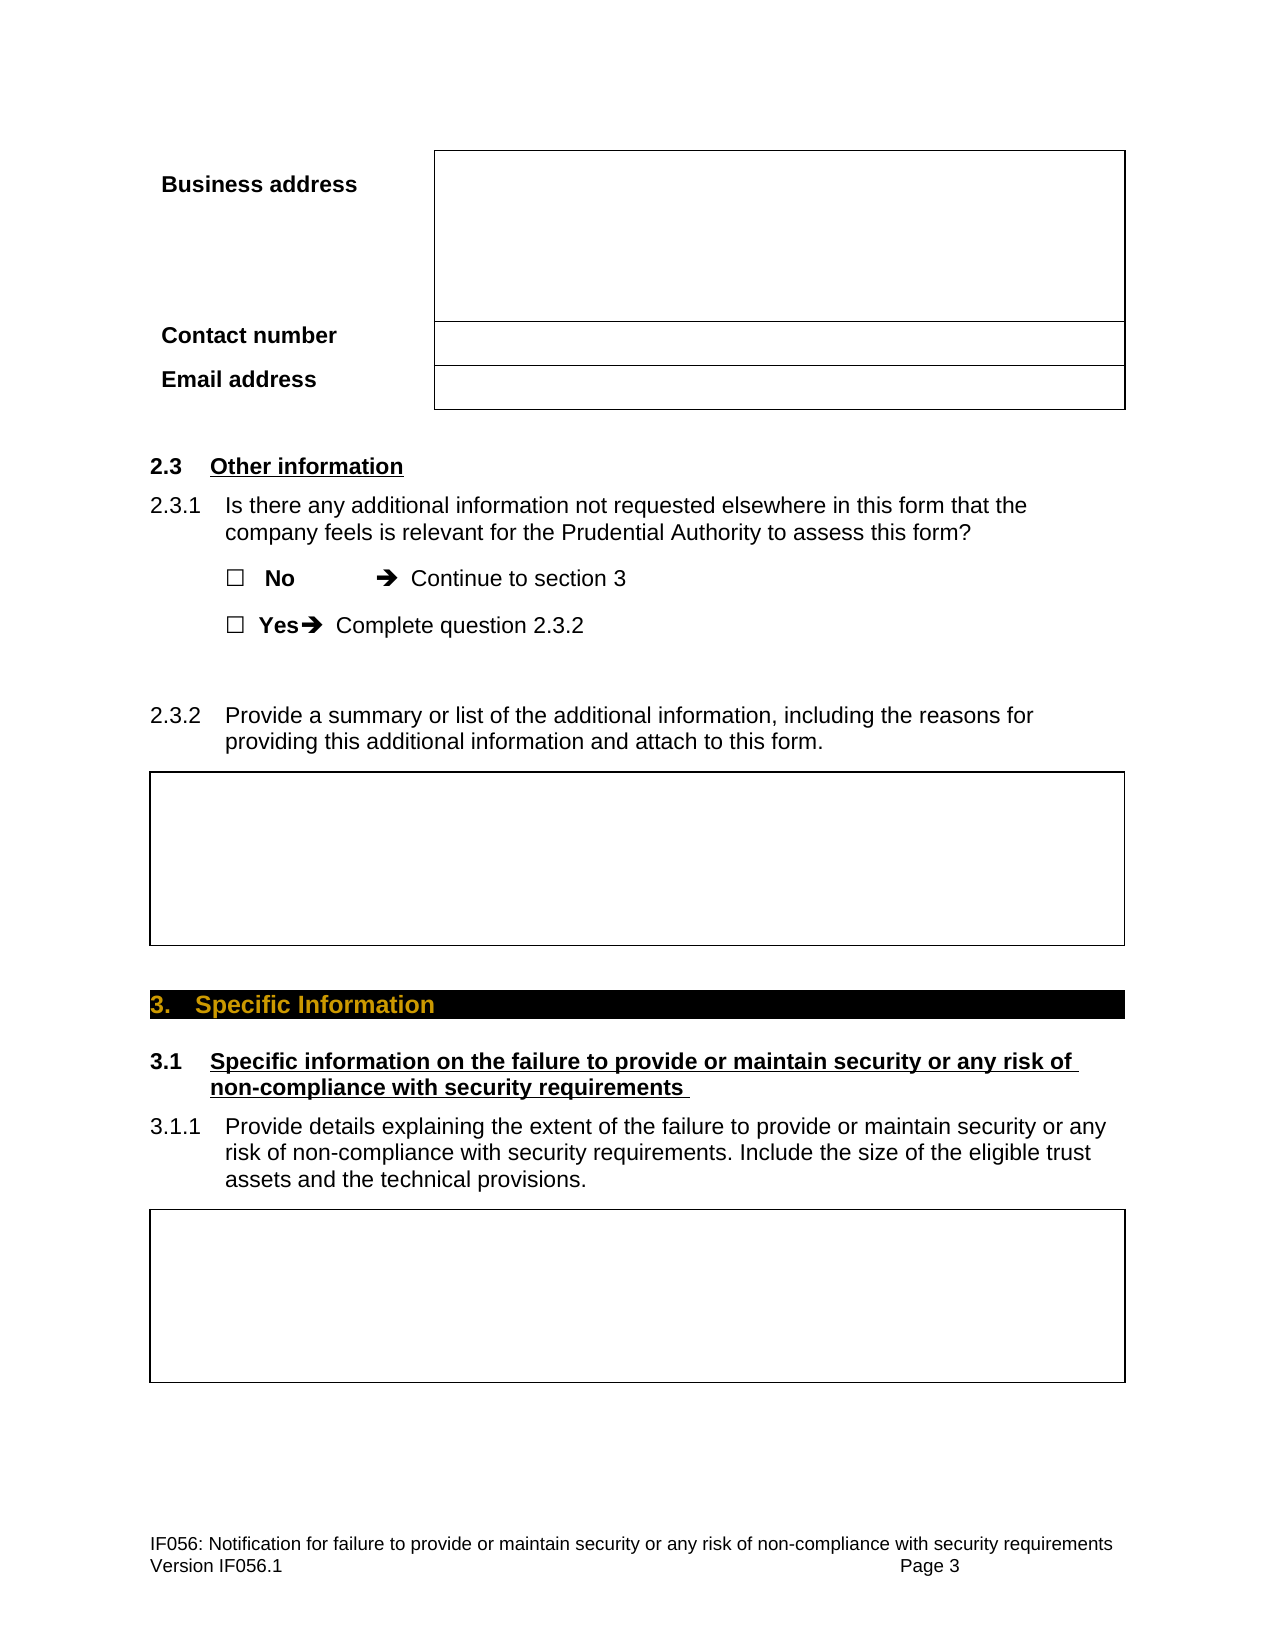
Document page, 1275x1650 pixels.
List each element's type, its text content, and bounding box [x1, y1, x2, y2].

subtitle Is there any additional information not requested elsewhere in this form that the company feels is relevant for the Prudential Authority to assess this form? [150, 492, 1125, 545]
text No Continue to section 3 [225, 561, 1125, 593]
table_cell Email address [150, 365, 434, 409]
table_cell [435, 366, 1124, 409]
table_cell Business address [150, 150, 434, 321]
subtitle Specific Information [150, 990, 1125, 1019]
table_cell [435, 151, 1124, 321]
table_cell Contact number [150, 321, 434, 365]
subtitle Provide details explaining the extent of the failure to provide or maintain security or any risk of non-compliance with security requirements. Include the size of the eligible trust assets and the technical provisions. [150, 1113, 1125, 1192]
table_header [151, 1210, 1124, 1382]
subtitle Other information [150, 453, 1125, 479]
table_header [151, 773, 1124, 944]
text Yes Complete question 2.3.2 [225, 609, 1125, 641]
table_cell [435, 322, 1124, 365]
subtitle Provide a summary or list of the additional information, including the reasons for providing this additional information and attach to this form. [150, 702, 1125, 755]
subtitle Specific information on the failure to provide or maintain security or any risk of non-compliance with security requirements [150, 1048, 1125, 1101]
